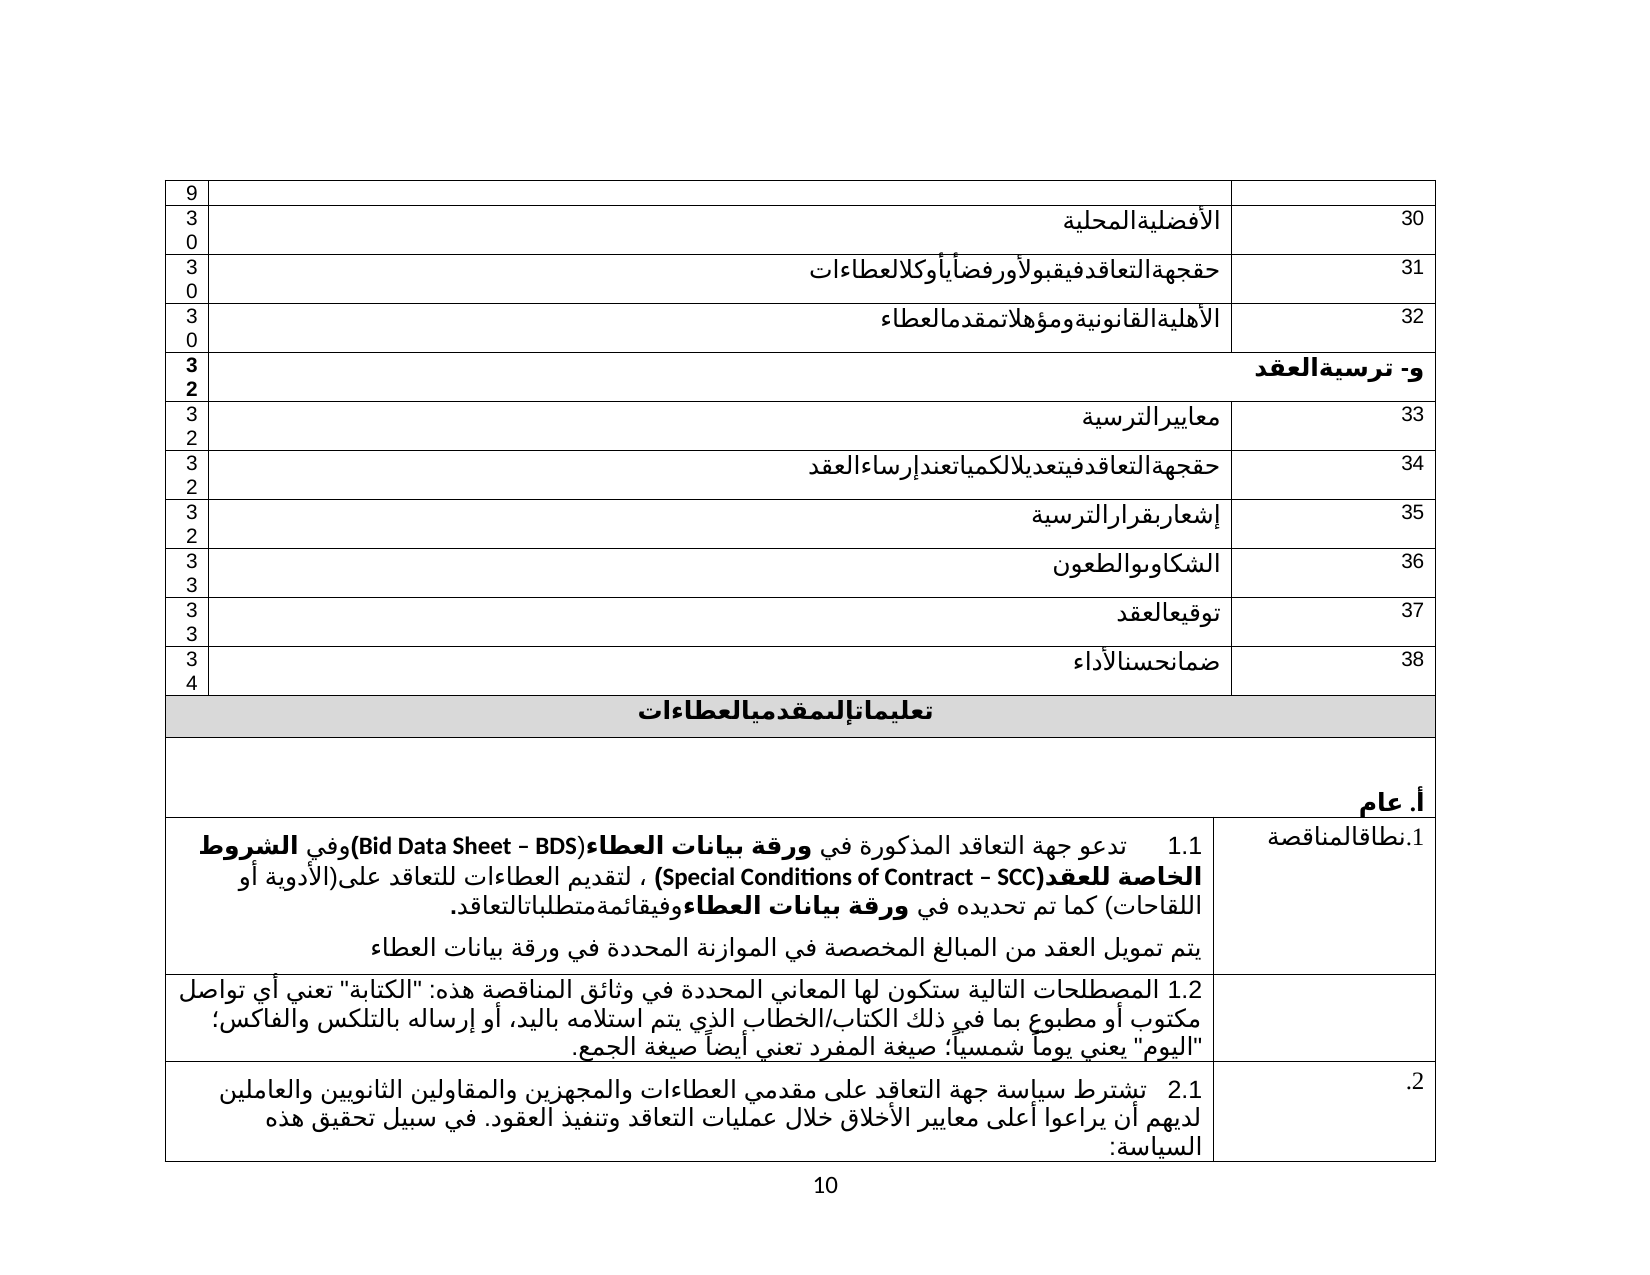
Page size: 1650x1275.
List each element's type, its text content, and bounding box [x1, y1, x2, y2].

table_cell 31 [1232, 255, 1435, 303]
table_cell معاييرالترسية [209, 402, 1231, 450]
table_cell إشعاربقرارالترسية [209, 500, 1231, 548]
table_cell ضمانحسنالأداء [209, 647, 1231, 694]
table_cell 38 [1232, 647, 1435, 694]
table_cell 32 [1232, 304, 1435, 352]
table_cell [1214, 975, 1435, 1061]
table_cell 35 [1232, 500, 1435, 548]
table_cell 37 [1232, 598, 1435, 646]
table_cell 30 [166, 255, 208, 303]
table_cell 32 [166, 451, 208, 499]
table_cell حقجهةالتعاقدفيتعديلالكمياتعندإرساءالعقد [209, 451, 1231, 499]
table_cell 36 [1232, 549, 1435, 597]
table_cell 1.2 المصطلحات التالية ستكون لها المعاني المحددة في وثائق المناقصة هذه: "الكتابة" تعني أي تواصل مكتوب أو مطبوع بما في ذلك الكتاب/الخطاب الذي يتم استلامه باليد، أو إرساله بالتلكس والفاكس؛ "اليوم" يعني يوماً شمسياً؛ صيغة المفرد تعني أيضاً صيغة الجمع. [166, 975, 1213, 1061]
table_cell الأهليةالقانونيةومؤهلاتمقدمالعطاء [209, 304, 1231, 352]
table_cell 32 [166, 500, 208, 548]
table_cell 2.الفساد والاحتيال [1214, 1062, 1435, 1161]
table_cell 29 [1232, 181, 1435, 205]
table_cell 30 [166, 206, 208, 254]
table_cell أ. عام [166, 738, 1435, 817]
table_cell 32 [166, 353, 208, 401]
table_cell حقجهةالتعاقدفيقبولأورفضأيأوكلالعطاءات [209, 255, 1231, 303]
table_cell 32 [166, 402, 208, 450]
table_cell 33 [1232, 402, 1435, 450]
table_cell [166, 1062, 1213, 1161]
table_cell 30 [166, 304, 208, 352]
table_cell الشكاوىوالطعون [209, 549, 1231, 597]
table_cell توقيعالعقد [209, 598, 1231, 646]
table_cell الأفضليةالمحلية [209, 206, 1231, 254]
table_cell 33 [166, 598, 208, 646]
table_cell 29 [166, 181, 208, 205]
table_cell 34 [166, 647, 208, 694]
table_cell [209, 181, 1231, 205]
table_cell 34 [1232, 451, 1435, 499]
table_cell و- ترسيةالعقد [209, 353, 1435, 401]
table_cell 33 [166, 549, 208, 597]
table_cell تعليماتإلىمقدميالعطاءات [166, 696, 1435, 737]
table_cell 30 [1232, 206, 1435, 254]
table_cell 1.نطاقالمناقصة [1214, 818, 1435, 974]
table_cell 1.1 تدعو جهة التعاقد المذكورة في ورقة بيانات العطاء(Bid Data Sheet – BDS)وفي الشروط الخاصة للعقد(Special Conditions of Contract – SCC) ، لتقديم العطاءات للتعاقد على(الأدوية أو اللقاحات) كما تم تحديده في ورقة بيانات العطاءوفيقائمةمتطلباتالتعاقد. يتم تمويل العقد من المبالغ المخصصة في الموازنة المحددة في ورقة بيانات العطاء [166, 818, 1213, 974]
